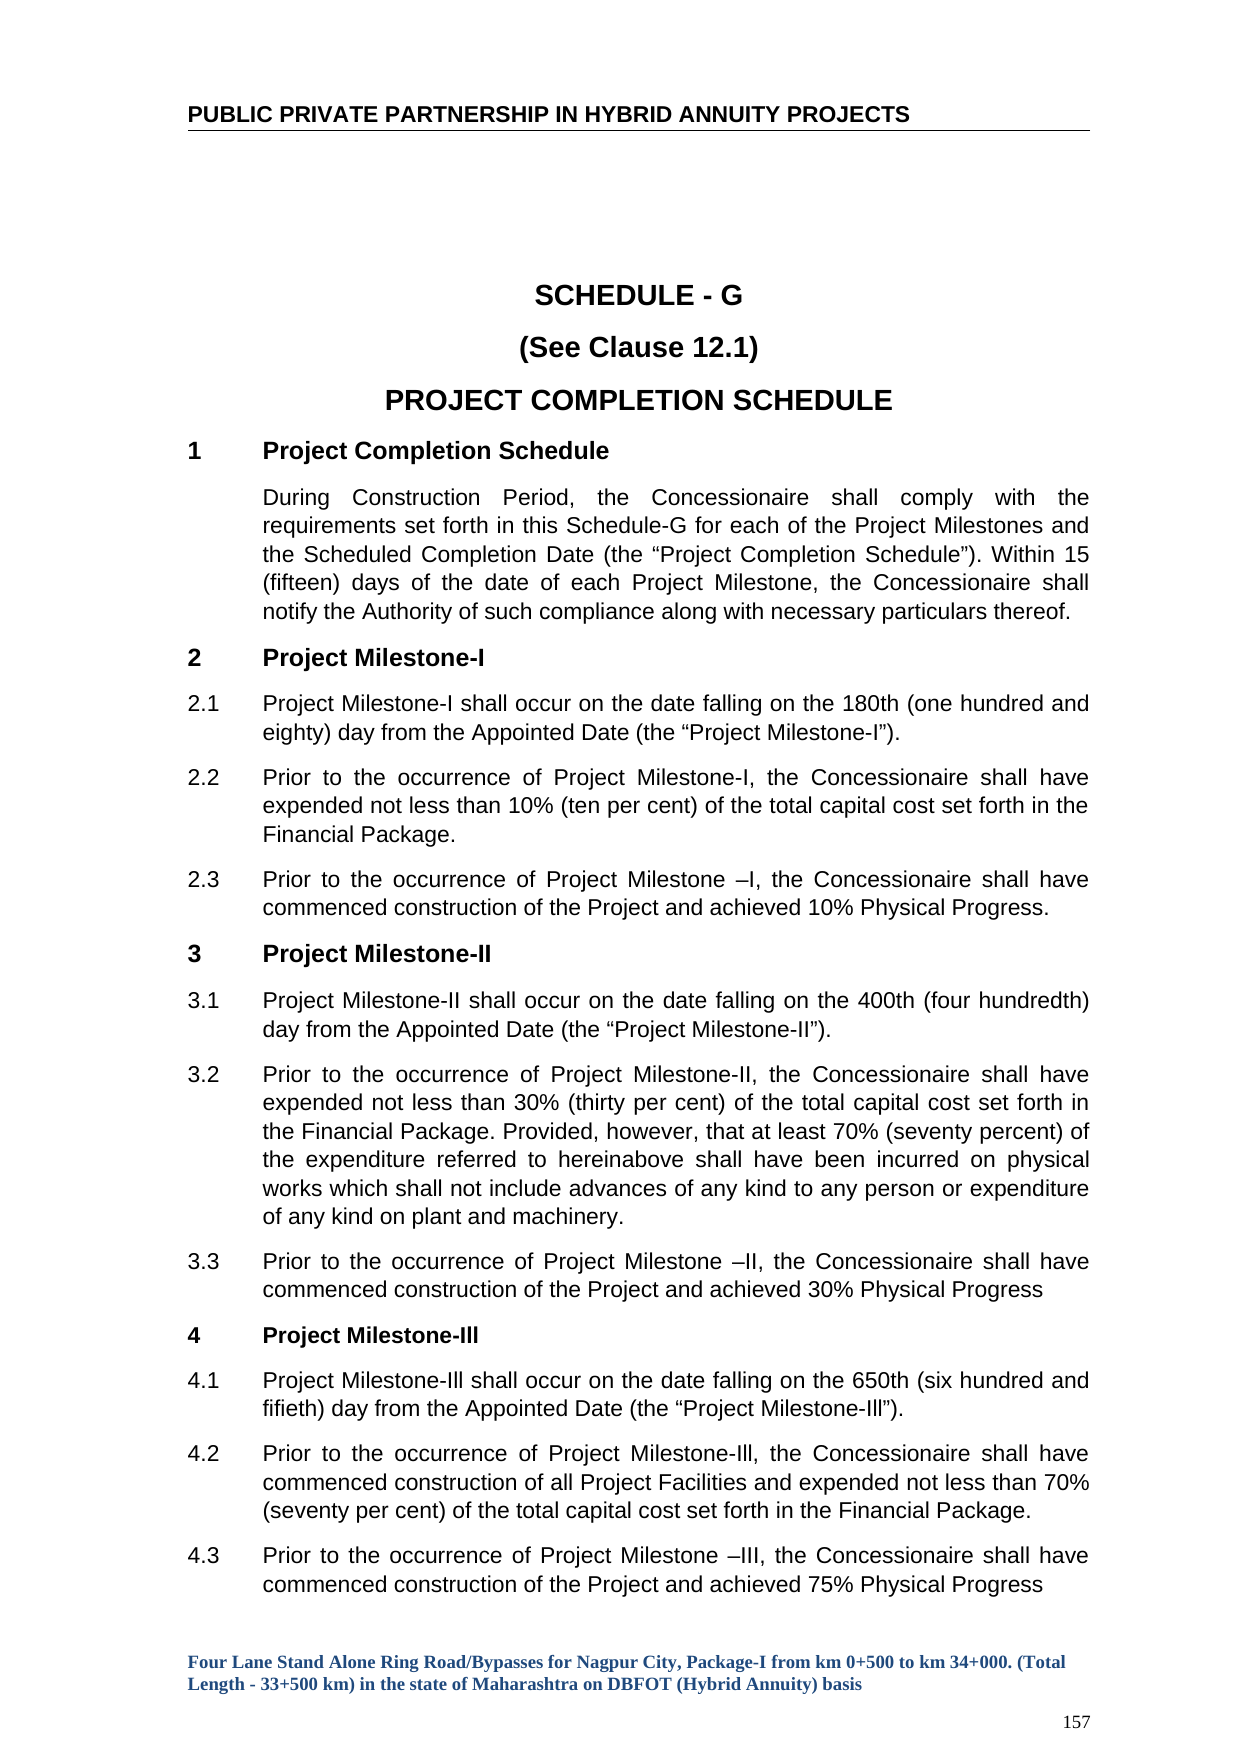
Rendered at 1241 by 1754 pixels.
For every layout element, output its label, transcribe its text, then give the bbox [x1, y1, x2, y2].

text 4.2 Prior to the occurrence of Project Milestone-Ill, the Concessionaire shall have commenced construction of all Project Facilities and expended not less than 70% (seventy per cent) of the total capital cost set forth in the Financial Package. [187, 1440, 1090, 1523]
text 3.3 Prior to the occurrence of Project Milestone –II, the Concessionaire shall have commenced construction of the Project and achieved 30% Physical Progress [187, 1248, 1090, 1303]
text SCHEDULE - G [187, 278, 1090, 311]
text 2.1 Project Milestone-I shall occur on the date falling on the 180th (one hundred and eighty) day from the Appointed Date (the “Project Milestone-I”). [187, 690, 1090, 745]
text 2 Project Milestone-I [187, 643, 1090, 671]
text 3.1 Project Milestone-II shall occur on the date falling on the 400th (four hundredth) day from the Appointed Date (the “Project Milestone-II”). [187, 987, 1090, 1042]
text PROJECT COMPLETION SCHEDULE [187, 383, 1090, 417]
text 4 Project Milestone-Ill [187, 1322, 1090, 1348]
text 2.3 Prior to the occurrence of Project Milestone –I, the Concessionaire shall have commenced construction of the Project and achieved 10% Physical Progress. [187, 866, 1090, 921]
text (See Clause 12.1) [187, 331, 1090, 364]
text 2.2 Prior to the occurrence of Project Milestone-I, the Concessionaire shall have expended not less than 10% (ten per cent) of the total capital cost set forth in the Financial Package. [187, 764, 1090, 847]
text 1 Project Completion Schedule [187, 436, 1090, 465]
text During Construction Period, the Concessionaire shall comply with the requirements set forth in this Schedule-G for each of the Project Milestones and the Scheduled Completion Date (the “Project Completion Schedule”). Within 15 (fifteen) days of the date of each Project Milestone, the Concessionaire shall notify the Authority of such compliance along with necessary particulars thereof. [262, 484, 1090, 624]
text 3.2 Prior to the occurrence of Project Milestone-II, the Concessionaire shall have expended not less than 30% (thirty per cent) of the total capital cost set forth in the Financial Package. Provided, however, that at least 70% (seventy percent) of the expenditure referred to hereinabove shall have been incurred on physical works which shall not include advances of any kind to any person or expenditure of any kind on plant and machinery. [187, 1061, 1090, 1229]
text 4.3 Prior to the occurrence of Project Milestone –III, the Concessionaire shall have commenced construction of the Project and achieved 75% Physical Progress [187, 1542, 1090, 1597]
text 3 Project Milestone-II [187, 939, 1090, 968]
text 4.1 Project Milestone-Ill shall occur on the date falling on the 650th (six hundred and fifieth) day from the Appointed Date (the “Project Milestone-Ill”). [187, 1367, 1090, 1421]
